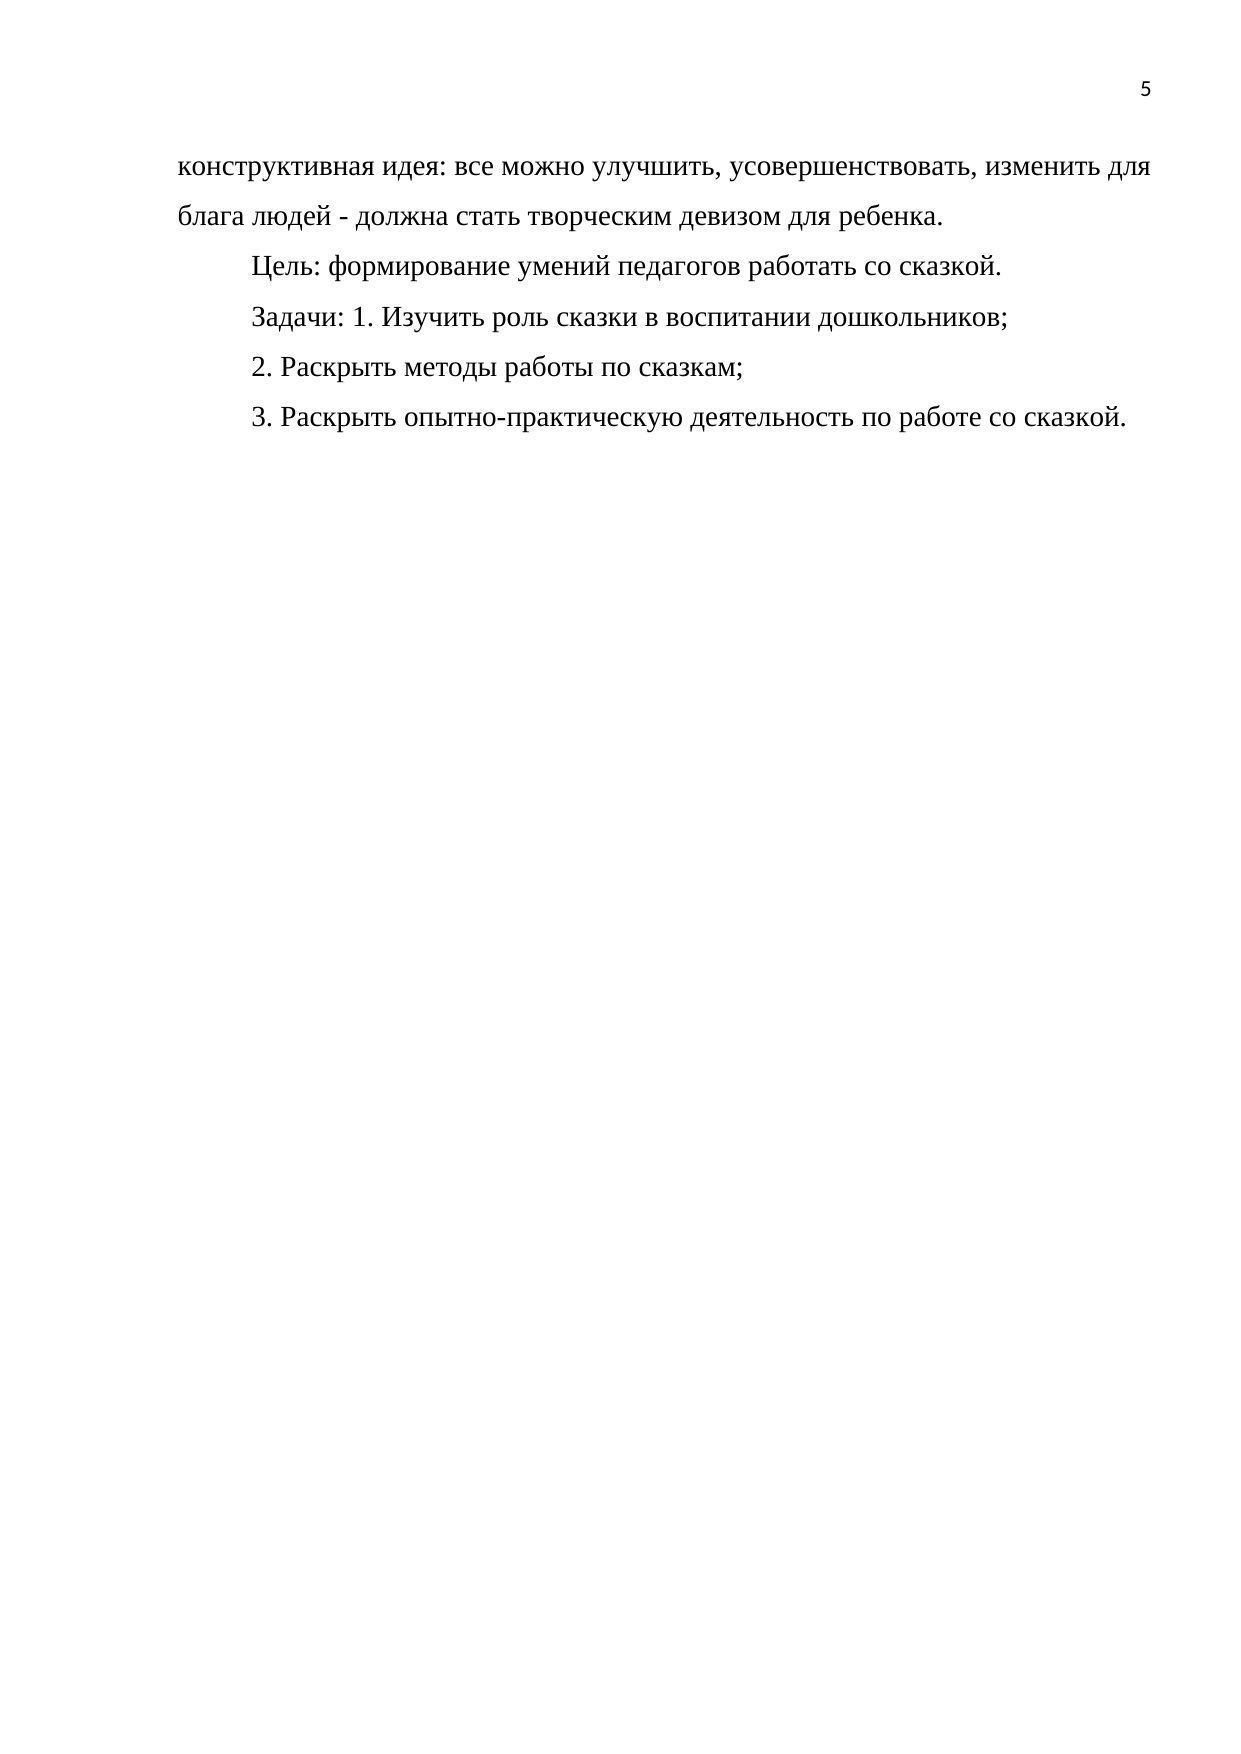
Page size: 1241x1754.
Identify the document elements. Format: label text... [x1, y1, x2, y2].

text 3. Раскрыть опытно-практическую деятельность по работе со сказкой. [177, 399, 1152, 433]
text Цель: формирование умений педагогов работать со сказкой. [177, 248, 1152, 282]
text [177, 148, 1152, 232]
text Задачи: 1. Изучить роль сказки в воспитании дошкольников; [177, 299, 1152, 332]
text 2. Раскрыть методы работы по сказкам; [177, 349, 1152, 382]
